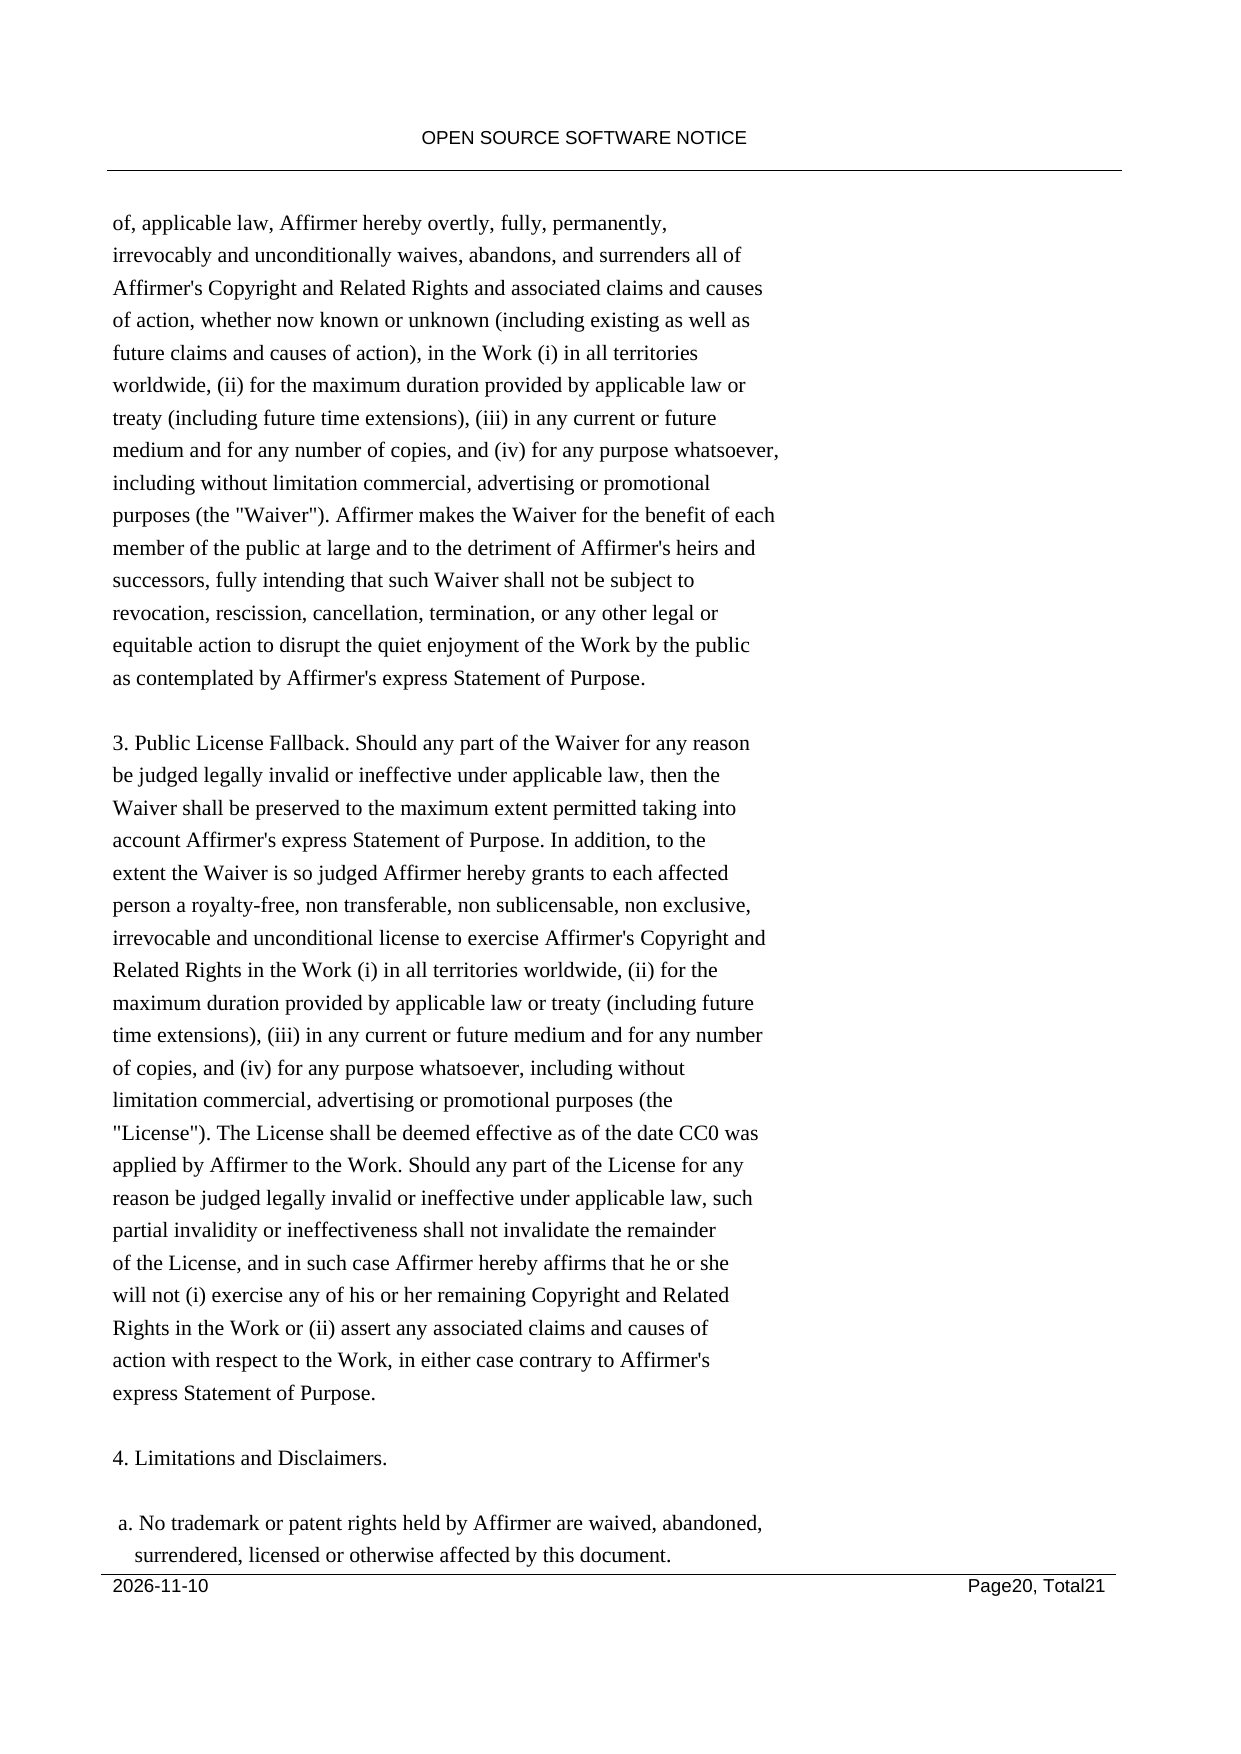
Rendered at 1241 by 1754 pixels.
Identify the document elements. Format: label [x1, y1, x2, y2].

text [112, 206, 1128, 1571]
